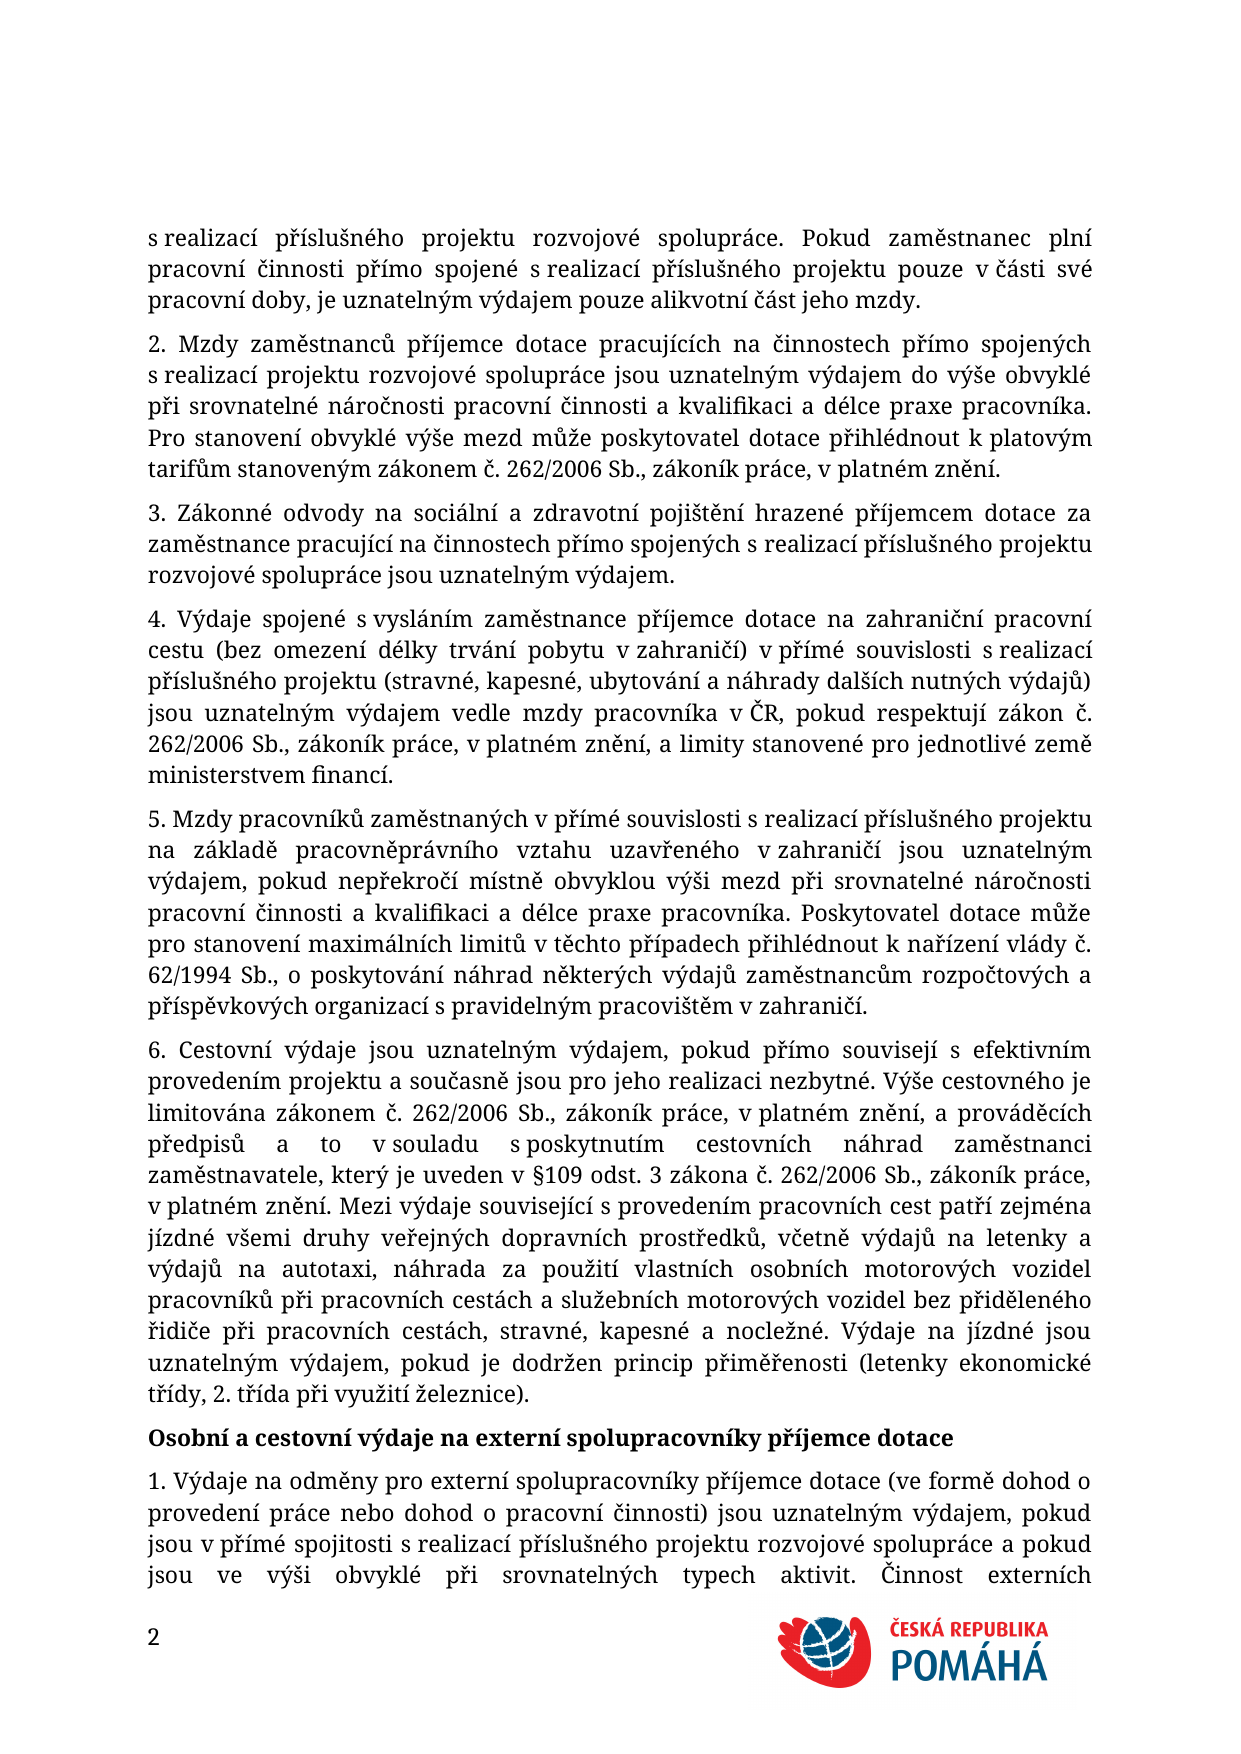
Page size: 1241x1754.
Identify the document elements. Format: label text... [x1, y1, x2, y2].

text 2. Mzdy zaměstnanců příjemce dotace pracujících na činnostech přímo spojených s realizací projektu rozvojové spolupráce jsou uznatelným výdajem do výše obvyklé při srovnatelné náročnosti pracovní činnosti a kvalifikaci a délce praxe pracovníka. Pro stanovení obvyklé výše mezd může poskytovatel dotace přihlédnout k platovým tarifům stanoveným zákonem č. 262/2006 Sb., zákoník práce, v platném znění. [148, 328, 1093, 484]
text Osobní a cestovní výdaje na externí spolupracovníky příjemce dotace [148, 1422, 1093, 1453]
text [148, 222, 1093, 315]
text 3. Zákonné odvody na sociální a zdravotní pojištění hrazené příjemcem dotace za zaměstnance pracující na činnostech přímo spojených s realizací příslušného projektu rozvojové spolupráce jsou uznatelným výdajem. [148, 497, 1093, 590]
text 4. Výdaje spojené s vysláním zaměstnance příjemce dotace na zahraniční pracovní cestu (bez omezení délky trvání pobytu v zahraničí) v přímé souvislosti s realizací příslušného projektu (stravné, kapesné, ubytování a náhrady dalších nutných výdajů) jsou uznatelným výdajem vedle mzdy pracovníka v ČR, pokud respektují zákon č. 262/2006 Sb., zákoník práce, v platném znění, a limity stanovené pro jednotlivé země ministerstvem financí. [148, 603, 1093, 790]
text 5. Mzdy pracovníků zaměstnaných v přímé souvislosti s realizací příslušného projektu na základě pracovněprávního vztahu uzavřeného v zahraničí jsou uznatelným výdajem, pokud nepřekročí místně obvyklou výši mezd při srovnatelné náročnosti pracovní činnosti a kvalifikaci a délce praxe pracovníka. Poskytovatel dotace může pro stanovení maximálních limitů v těchto případech přihlédnout k nařízení vlády č. 62/1994 Sb., o poskytování náhrad některých výdajů zaměstnancům rozpočtových a příspěvkových organizací s pravidelným pracovištěm v zahraničí. [148, 803, 1093, 1022]
picture [748, 1592, 1078, 1710]
text 6. Cestovní výdaje jsou uznatelným výdajem, pokud přímo souvisejí s efektivním provedením projektu a současně jsou pro jeho realizaci nezbytné. Výše cestovného je limitována zákonem č. 262/2006 Sb., zákoník práce, v platném znění, a prováděcích předpisů a to v souladu s poskytnutím cestovních náhrad zaměstnanci zaměstnavatele, který je uveden v §109 odst. 3 zákona č. 262/2006 Sb., zákoník práce, v platném znění. Mezi výdaje související s provedením pracovních cest patří zejména jízdné všemi druhy veřejných dopravních prostředků, včetně výdajů na letenky a výdajů na autotaxi, náhrada za použití vlastních osobních motorových vozidel pracovníků při pracovních cestách a služebních motorových vozidel bez přiděleného řidiče při pracovních cestách, stravné, kapesné a nocležné. Výdaje na jízdné jsou uznatelným výdajem, pokud je dodržen princip přiměřenosti (letenky ekonomické třídy, 2. třída při využití železnice). [148, 1034, 1093, 1409]
